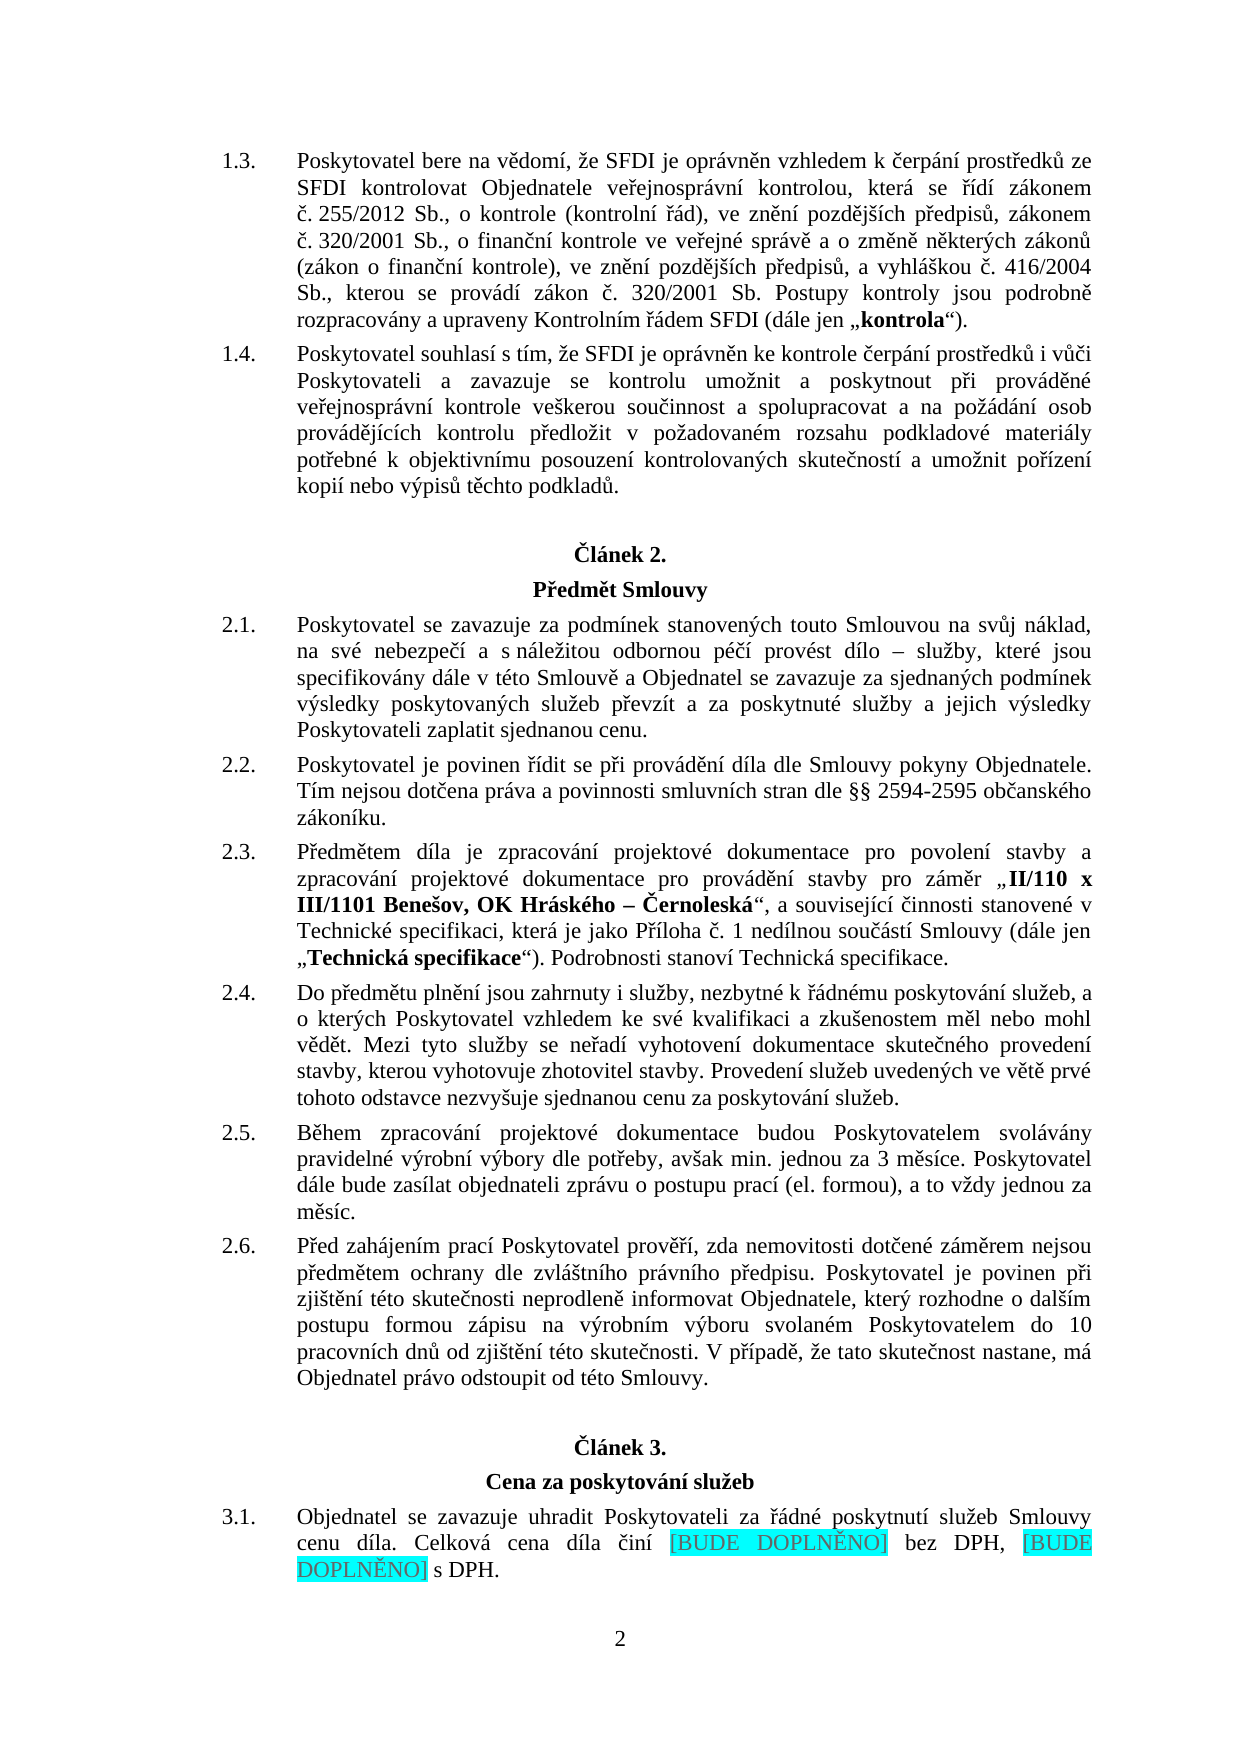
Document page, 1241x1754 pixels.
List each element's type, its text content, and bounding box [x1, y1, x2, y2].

text Cena za poskytování služeb [148, 1468, 1093, 1494]
text Předmětem díla je zpracování projektové dokumentace pro povolení stavby a zpracování projektové dokumentace pro provádění stavby pro záměr „II/110 x III/1101 Benešov, OK Hráského – Černoleská“, a související činnosti stanovené v Technické specifikaci, která je jako Příloha č. 1 nedílnou součástí Smlouvy (dále jen „Technická specifikace“). Podrobnosti stanoví Technická specifikace. [222, 838, 1093, 970]
text Poskytovatel je povinen řídit se při provádění díla dle Smlouvy pokyny Objednatele. Tím nejsou dotčena práva a povinnosti smluvních stran dle §§ 2594-2595 občanského zákoníku. [222, 751, 1093, 830]
text Do předmětu plnění jsou zahrnuty i služby, nezbytné k řádnému poskytování služeb, a o kterých Poskytovatel vzhledem ke své kvalifikaci a zkušenostem měl nebo mohl vědět. Mezi tyto služby se neřadí vyhotovení dokumentace skutečného provedení stavby, kterou vyhotovuje zhotovitel stavby. Provedení služeb uvedených ve větě prvé tohoto odstavce nezvyšuje sjednanou cenu za poskytování služeb. [222, 978, 1093, 1110]
list Poskytovatel se zavazuje za podmínek stanovených touto Smlouvou na svůj náklad, na své nebezpečí a s náležitou odbornou péčí provést dílo – služby, které jsou specifikovány dále v této Smlouvě a Objednatel se zavazuje za sjednaných podmínek výsledky poskytovaných služeb převzít a za poskytnuté služby a jejich výsledky Poskytovateli zaplatit sjednanou cenu. [222, 611, 1093, 743]
list Poskytovatel souhlasí s tím, že SFDI je oprávněn ke kontrole čerpání prostředků i vůči Poskytovateli a zavazuje se kontrolu umožnit a poskytnout při prováděné veřejnosprávní kontrole veškerou součinnost a spolupracovat a na požádání osob provádějících kontrolu předložit v požadovaném rozsahu podkladové materiály potřebné k objektivnímu posouzení kontrolovaných skutečností a umožnit pořízení kopií nebo výpisů těchto podkladů. [222, 340, 1093, 498]
text Během zpracování projektové dokumentace budou Poskytovatelem svolávány pravidelné výrobní výbory dle potřeby, avšak min. jednou za 3 měsíce. Poskytovatel dále bude zasílat objednateli zprávu o postupu prací (el. formou), a to vždy jednou za měsíc. [222, 1119, 1093, 1224]
list Poskytovatel bere na vědomí, že SFDI je oprávněn vzhledem k čerpání prostředků ze SFDI kontrolovat Objednatele veřejnosprávní kontrolou, která se řídí zákonem č. 255/2012 Sb., o kontrole (kontrolní řád), ve znění pozdějších předpisů, zákonem č. 320/2001 Sb., o finanční kontrole ve veřejné správě a o změně některých zákonů (zákon o finanční kontrole), ve znění pozdějších předpisů, a vyhláškou č. 416/2004 Sb., kterou se provádí zákon č. 320/2001 Sb. Postupy kontroly jsou podrobně rozpracovány a upraveny Kontrolním řádem SFDI (dále jen „kontrola“). [222, 148, 1093, 332]
text Před zahájením prací Poskytovatel prověří, zda nemovitosti dotčené záměrem nejsou předmětem ochrany dle zvláštního právního předpisu. Poskytovatel je povinen při zjištění této skutečnosti neprodleně informovat Objednatele, který rozhodne o dalším postupu formou zápisu na výrobním výboru svolaném Poskytovatelem do 10 pracovních dnů od zjištění této skutečnosti. V případě, že tato skutečnost nastane, má Objednatel právo odstoupit od této Smlouvy. [222, 1232, 1093, 1391]
list Objednatel se zavazuje uhradit Poskytovateli za řádné poskytnutí služeb Smlouvy cenu díla. Celková cena díla činí bez DPH, s DPH. [222, 1503, 1093, 1582]
list Předmět Smlouvy [148, 576, 1093, 603]
